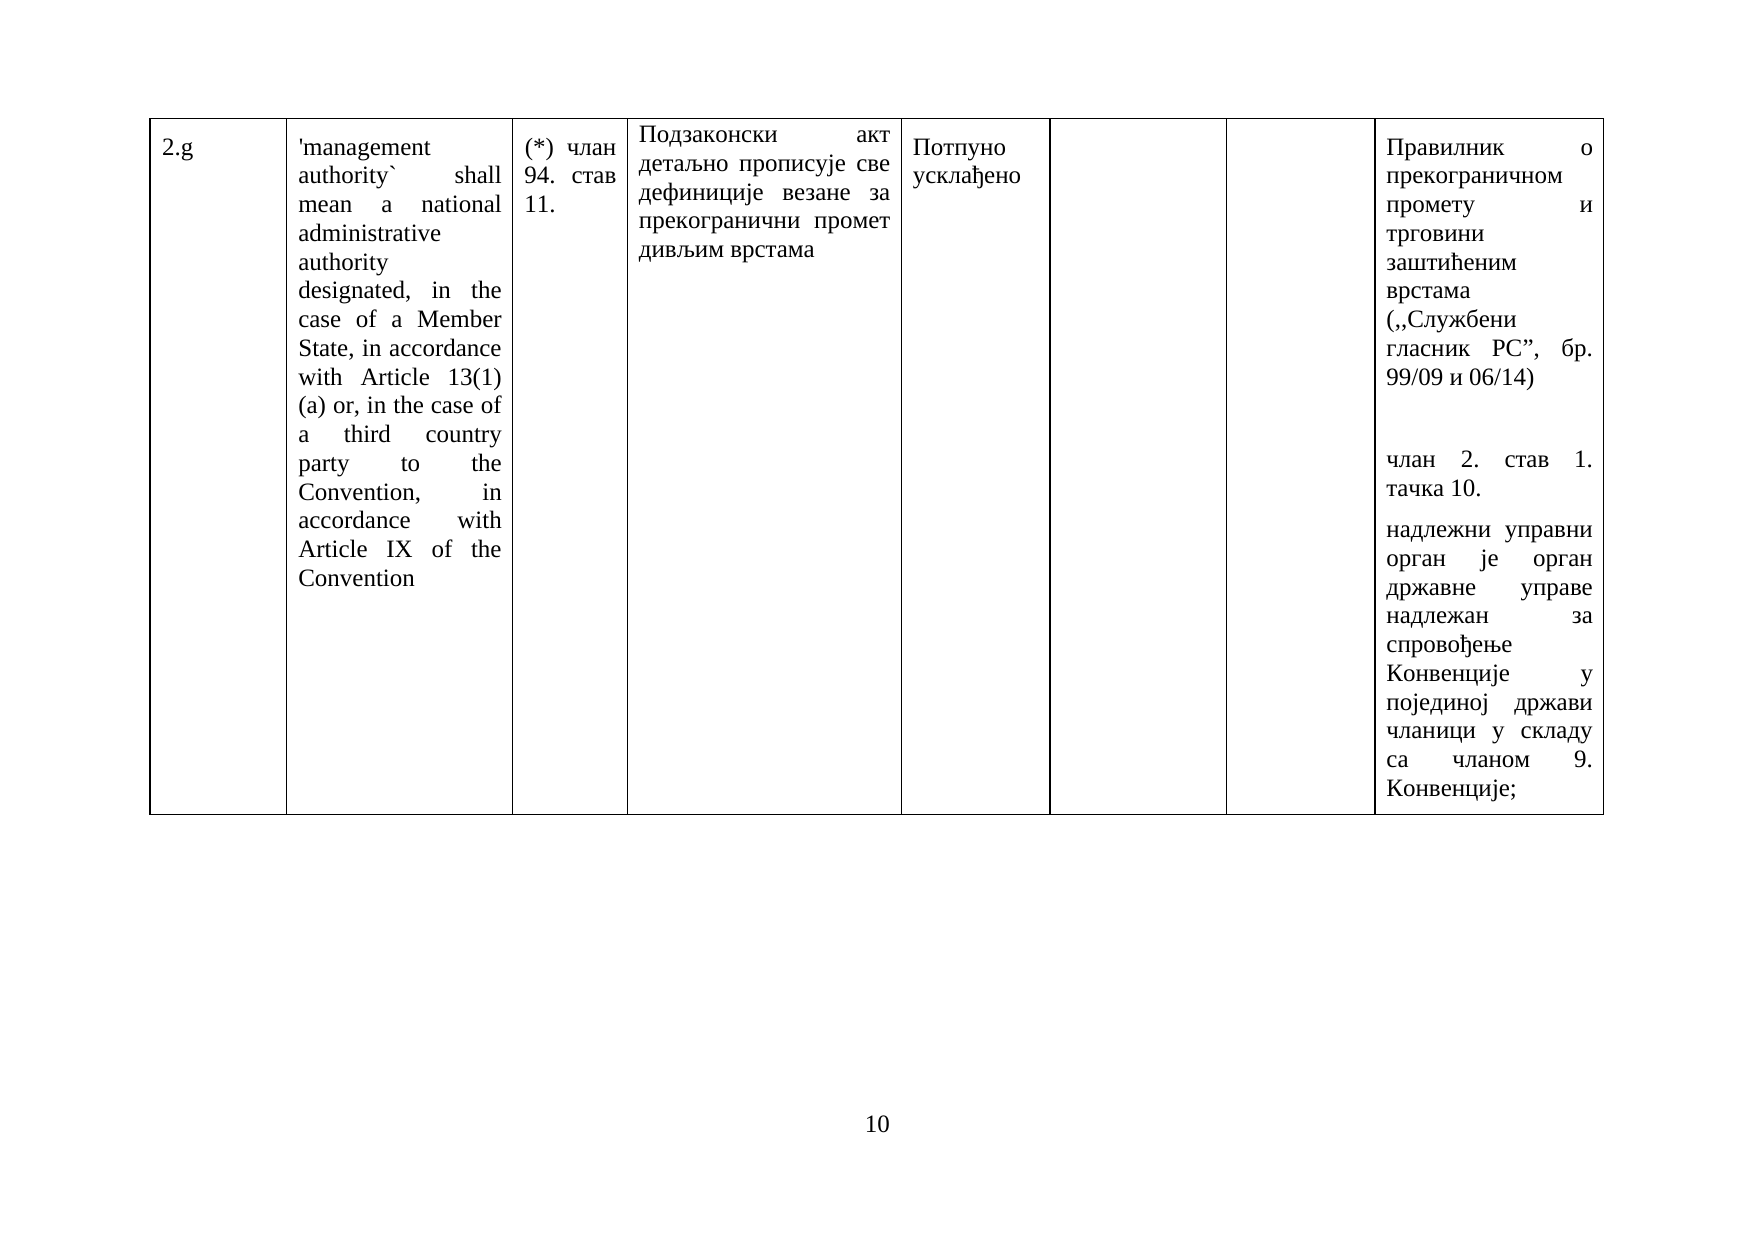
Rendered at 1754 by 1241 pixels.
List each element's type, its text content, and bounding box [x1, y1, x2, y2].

table_cell Правилник о прекограничном промету и трговини заштићеним врстама (,,Службени гласник РС”, бр. 99/09 и 06/14) члан 2. став 1. тачка 10. надлежни управни орган је орган државне управе надлежан за спровођење Конвенције у појединој држави чланици у складу са чланом 9. Конвенције; [1376, 119, 1603, 814]
table_cell [1227, 119, 1374, 814]
table_cell [1051, 119, 1226, 814]
table_cell 'management authority` shall mean a national administrative authority designated, in the case of a Member State, in accordance with Article 13(1)(a) or, in the case of a third country party to the Convention, in accordance with Article IX of the Convention [287, 119, 512, 814]
table_cell 2.g [151, 119, 286, 814]
table_cell Потпуно усклађено [902, 119, 1049, 814]
table_cell Подзаконски акт детаљно прописује све дефиниције везане за прекогранични промет дивљим врстама [628, 119, 901, 814]
table_cell (*) члан 94. став 11. [513, 119, 627, 814]
